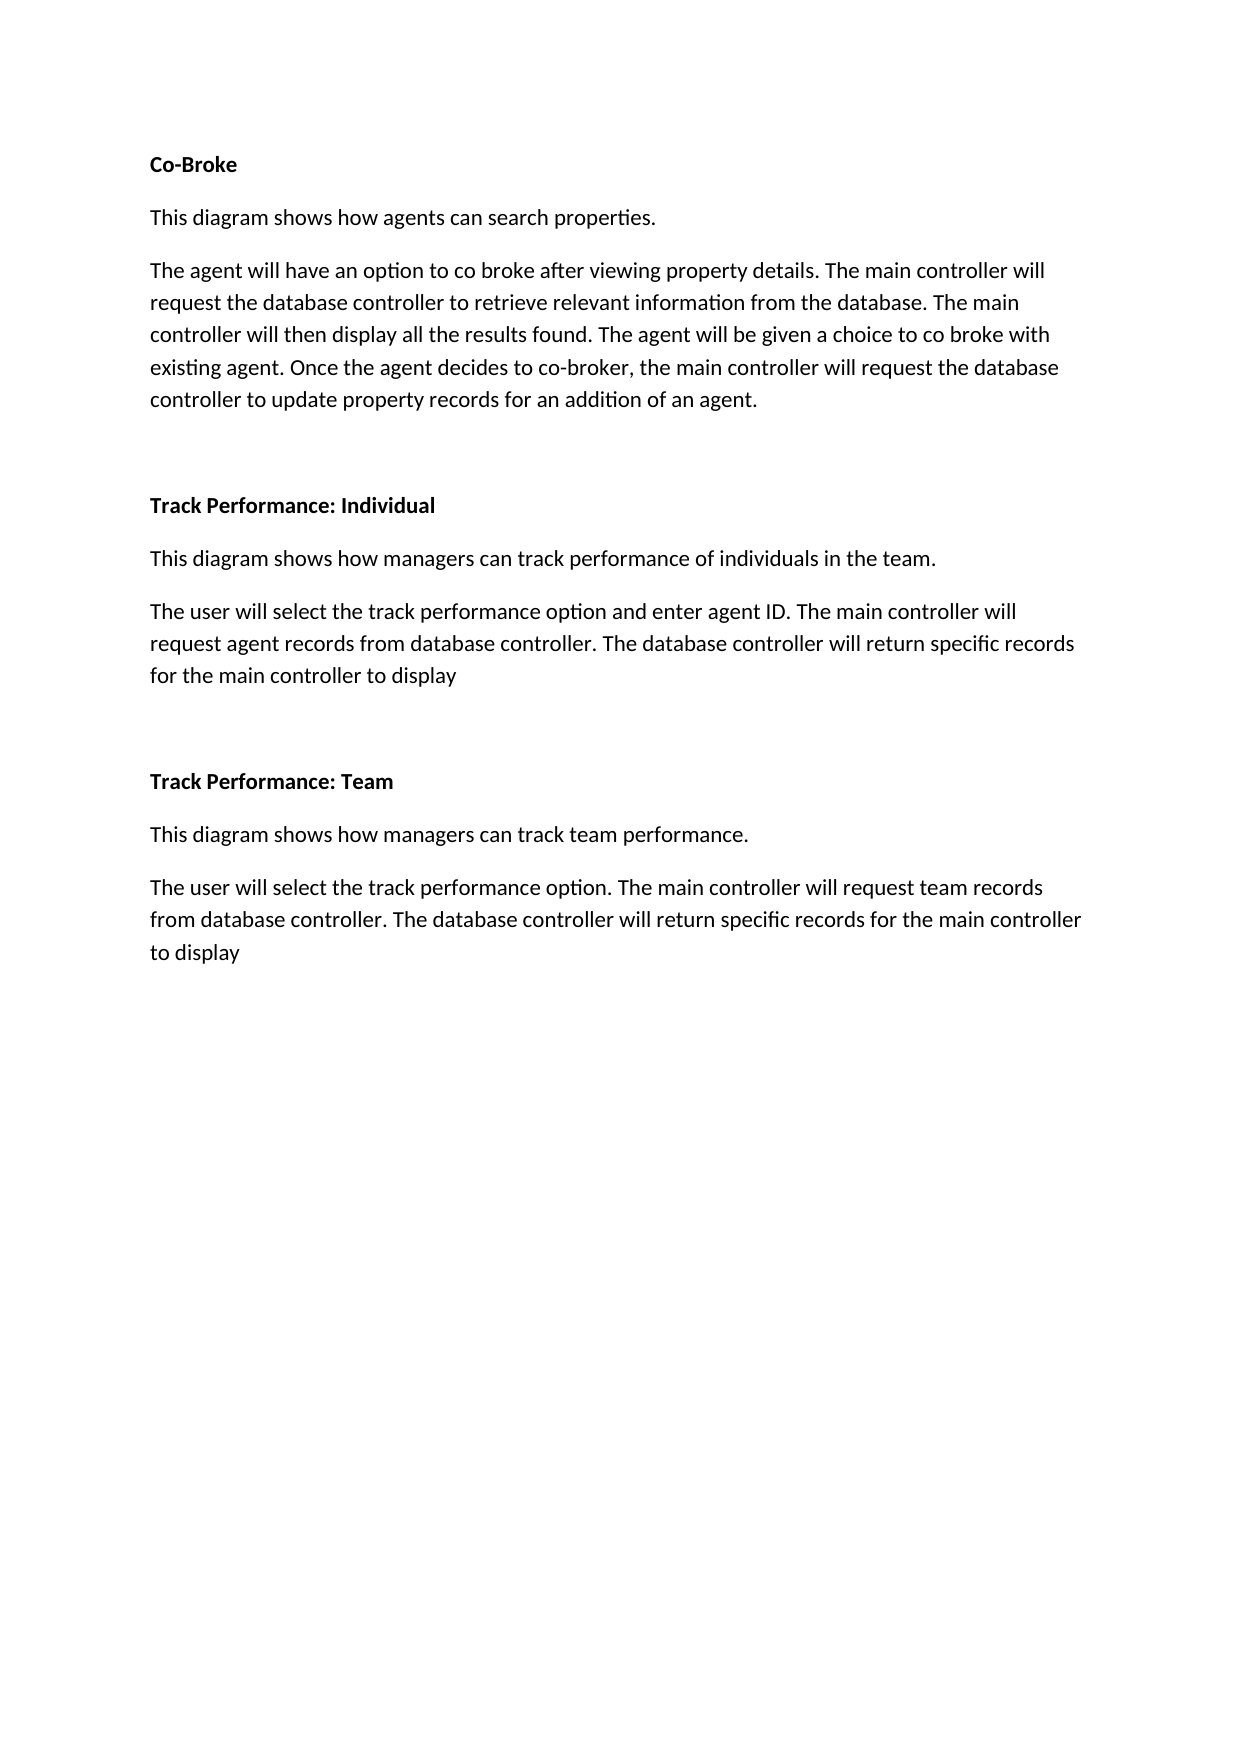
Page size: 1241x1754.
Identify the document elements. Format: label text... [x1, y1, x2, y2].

text Co-Broke [150, 150, 1090, 178]
text This diagram shows how managers can track performance of individuals in the team. [150, 544, 1090, 572]
text This diagram shows how managers can track team performance. [150, 820, 1090, 848]
text The agent will have an option to co broke after viewing property details. The main controller will request the database controller to retrieve relevant information from the database. The main controller will then display all the results found. The agent will be given a choice to co broke with existing agent. Once the agent decides to co-broker, the main controller will request the database controller to update property records for an addition of an agent. [150, 256, 1090, 413]
text Track Performance: Individual [150, 491, 1090, 519]
text This diagram shows how agents can search properties. [150, 203, 1090, 231]
text The user will select the track performance option and enter agent ID. The main controller will request agent records from database controller. The database controller will return specific records for the main controller to display [150, 597, 1090, 689]
text Track Performance: Team [150, 767, 1090, 795]
text The user will select the track performance option. The main controller will request team records from database controller. The database controller will return specific records for the main controller to display [150, 873, 1090, 966]
